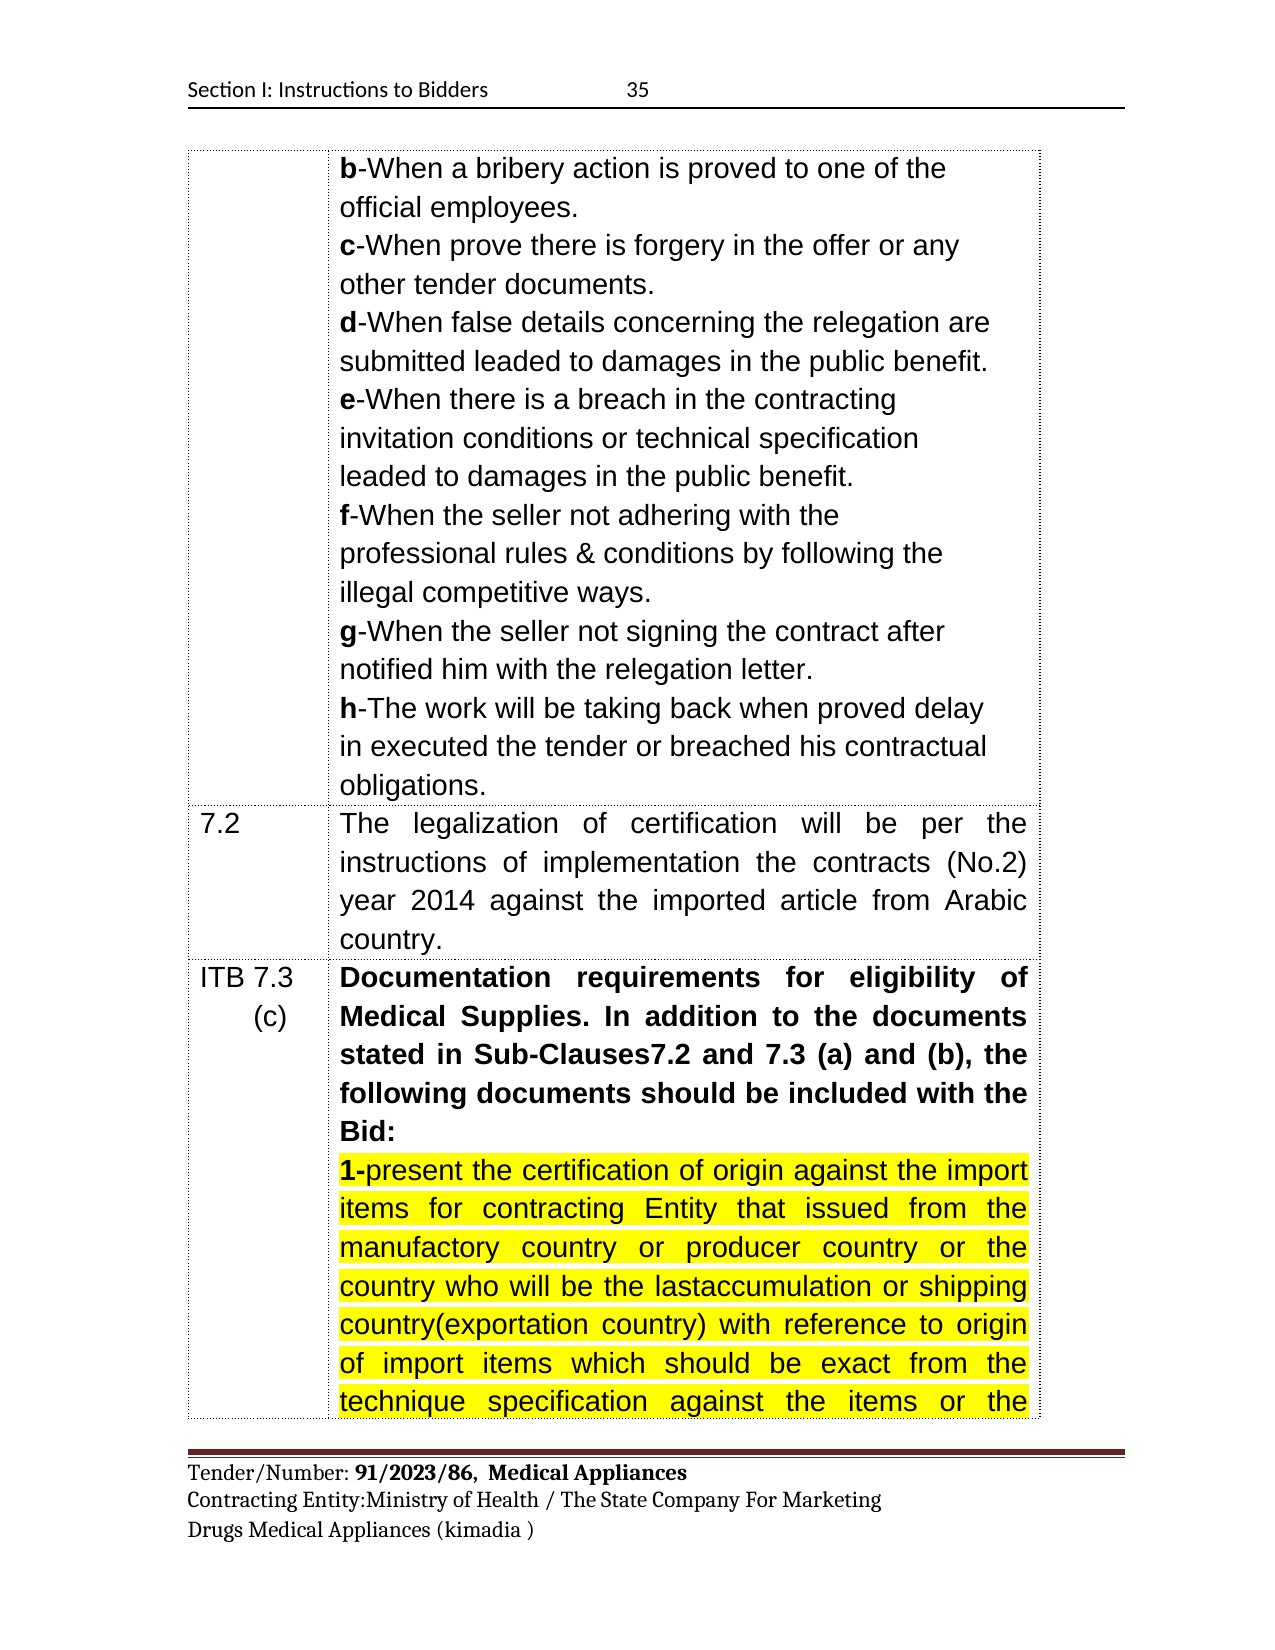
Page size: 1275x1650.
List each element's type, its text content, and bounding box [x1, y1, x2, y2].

table_cell The legalization of certification will be per the instructions of implementation the contracts (No.2) year 2014 against the imported article from Arabic country. [328, 805, 1040, 959]
table_cell 7.2 [188, 805, 328, 959]
table_cell ITB 7.3 (c) [188, 959, 328, 1418]
table_header ITB 6.3 [188, 150, 328, 805]
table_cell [328, 959, 1040, 1418]
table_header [328, 150, 1040, 805]
